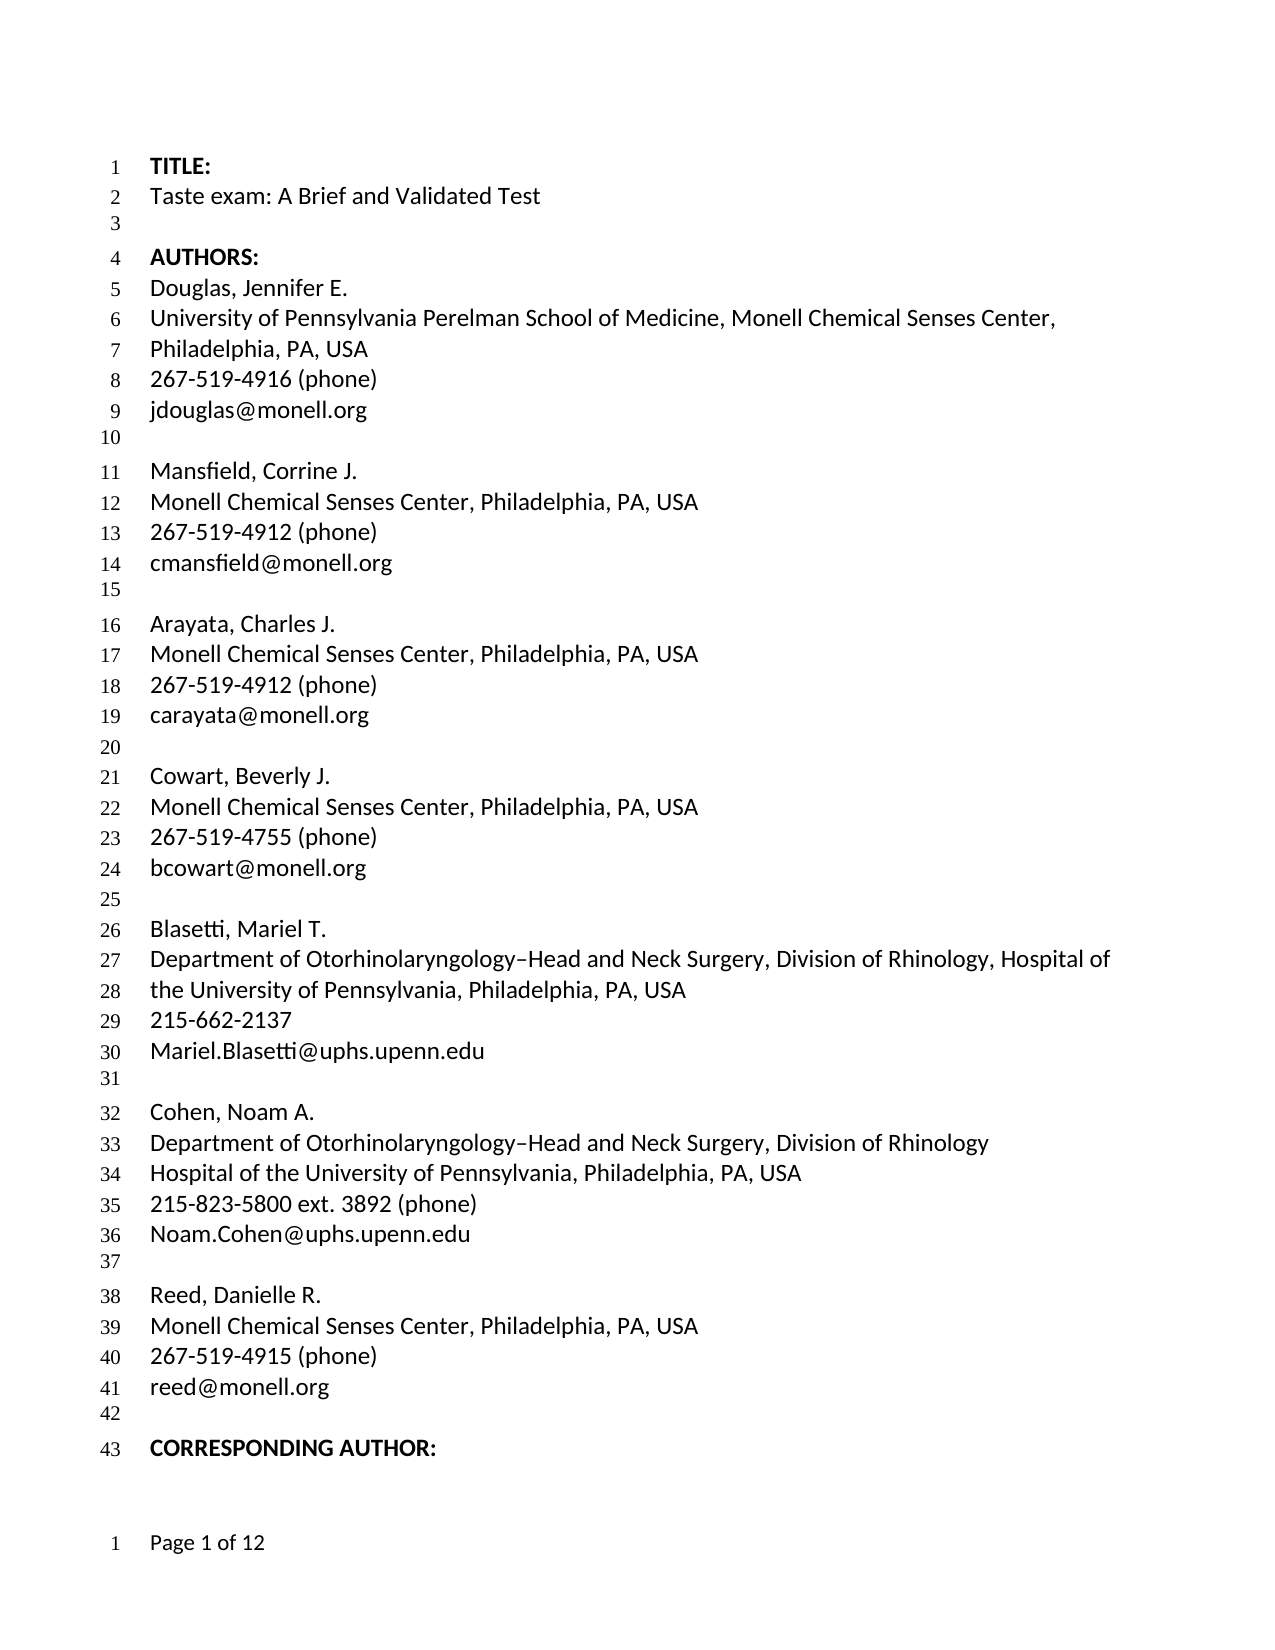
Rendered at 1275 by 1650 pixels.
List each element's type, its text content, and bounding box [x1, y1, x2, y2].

text Cohen, Noam A. [150, 1096, 1125, 1127]
text reed@monell.org [150, 1371, 1125, 1401]
text jdouglas@monell.org [150, 394, 1125, 425]
text Arayata, Charles J. [150, 608, 1125, 638]
text Monell Chemical Senses Center, Philadelphia, PA, USA [150, 486, 1125, 516]
text Reed, Danielle R. [150, 1279, 1125, 1310]
text 215-662-2137 [150, 1004, 1125, 1035]
text AUTHORS: [150, 242, 1125, 272]
text 267-519-4755 (phone) [150, 821, 1125, 852]
text Department of Otorhinolaryngology–Head and Neck Surgery, Division of Rhinology Hospital of the University of Pennsylvania, Philadelphia, PA, USA 215-823-5800 ext. 3892 (phone) Noam.Cohen@uphs.upenn.edu [150, 1127, 1125, 1249]
text bcowart@monell.org [150, 852, 1125, 882]
text TITLE: [150, 150, 1125, 181]
text Douglas, Jennifer E. [150, 272, 1125, 303]
text University of Pennsylvania Perelman School of Medicine, Monell Chemical Senses Center, Philadelphia, PA, USA [150, 303, 1125, 364]
text Department of Otorhinolaryngology–Head and Neck Surgery, Division of Rhinology, Hospital of the University of Pennsylvania, Philadelphia, PA, USA [150, 943, 1125, 1004]
text Blasetti, Mariel T. [150, 913, 1125, 943]
text Cowart, Beverly J. [150, 760, 1125, 791]
text Mariel.Blasetti@uphs.upenn.edu [150, 1035, 1125, 1066]
text 267-519-4916 (phone) [150, 364, 1125, 394]
text CORRESPONDING AUTHOR: [150, 1432, 1125, 1462]
text Taste exam: A Brief and Validated Test [150, 181, 1125, 211]
text Mansfield, Corrine J. [150, 455, 1125, 486]
text Monell Chemical Senses Center, Philadelphia, PA, USA [150, 638, 1125, 669]
text Monell Chemical Senses Center, Philadelphia, PA, USA [150, 1310, 1125, 1340]
text carayata@monell.org [150, 699, 1125, 730]
text 267-519-4912 (phone) [150, 516, 1125, 547]
text 267-519-4915 (phone) [150, 1340, 1125, 1371]
text cmansfield@monell.org [150, 547, 1125, 577]
text 267-519-4912 (phone) [150, 669, 1125, 699]
text Monell Chemical Senses Center, Philadelphia, PA, USA [150, 791, 1125, 821]
